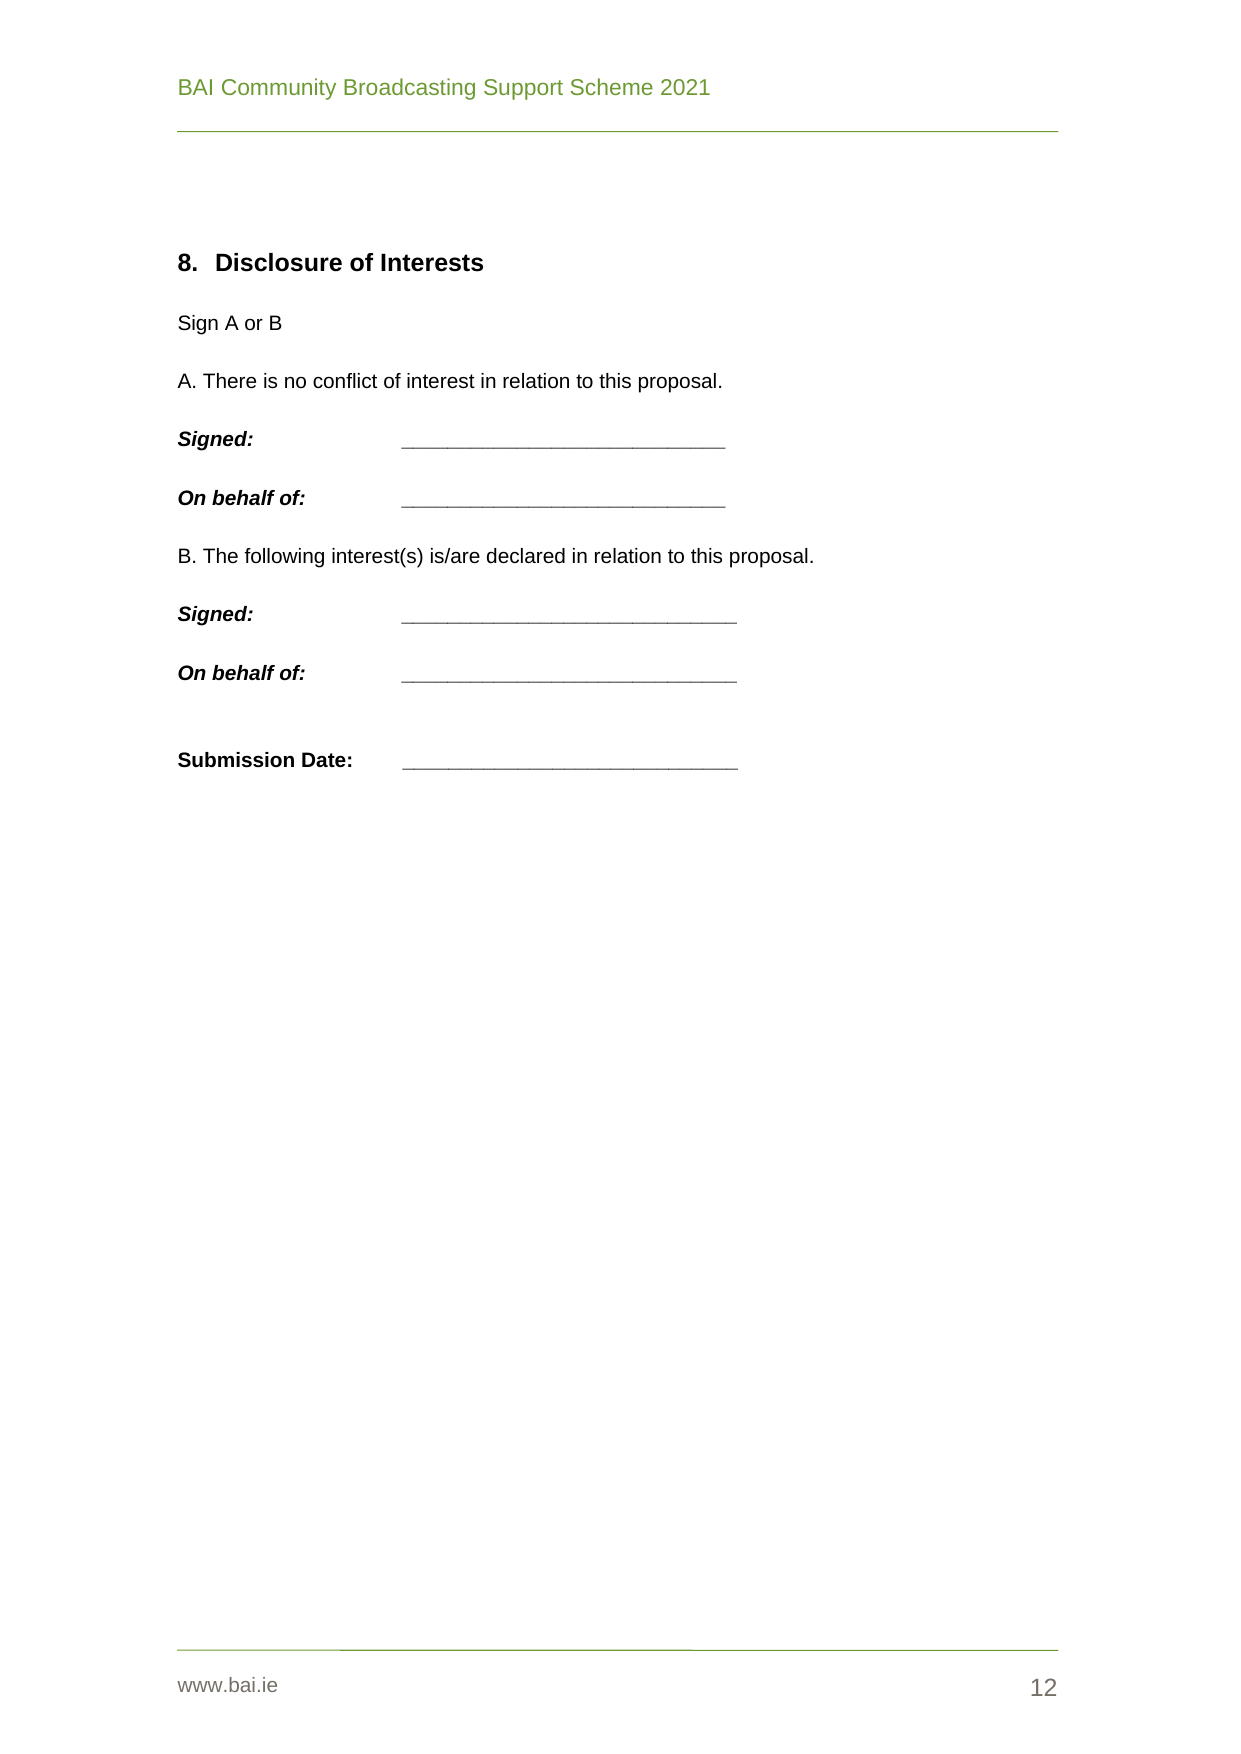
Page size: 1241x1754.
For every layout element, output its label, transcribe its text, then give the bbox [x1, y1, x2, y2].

text On behalf of: _____________________________ [177, 655, 1063, 684]
list Disclosure of Interests [177, 247, 1063, 276]
text On behalf of: ____________________________ [177, 480, 1063, 509]
text A. There is no conflict of interest in relation to this proposal. [177, 364, 1063, 393]
text Signed: ____________________________ [177, 422, 1063, 451]
text Signed: _____________________________ [177, 597, 1063, 626]
text Submission Date: _____________________________ [177, 743, 1063, 772]
text B. The following interest(s) is/are declared in relation to this proposal. [177, 539, 1063, 568]
text sign A or B [177, 305, 1063, 334]
